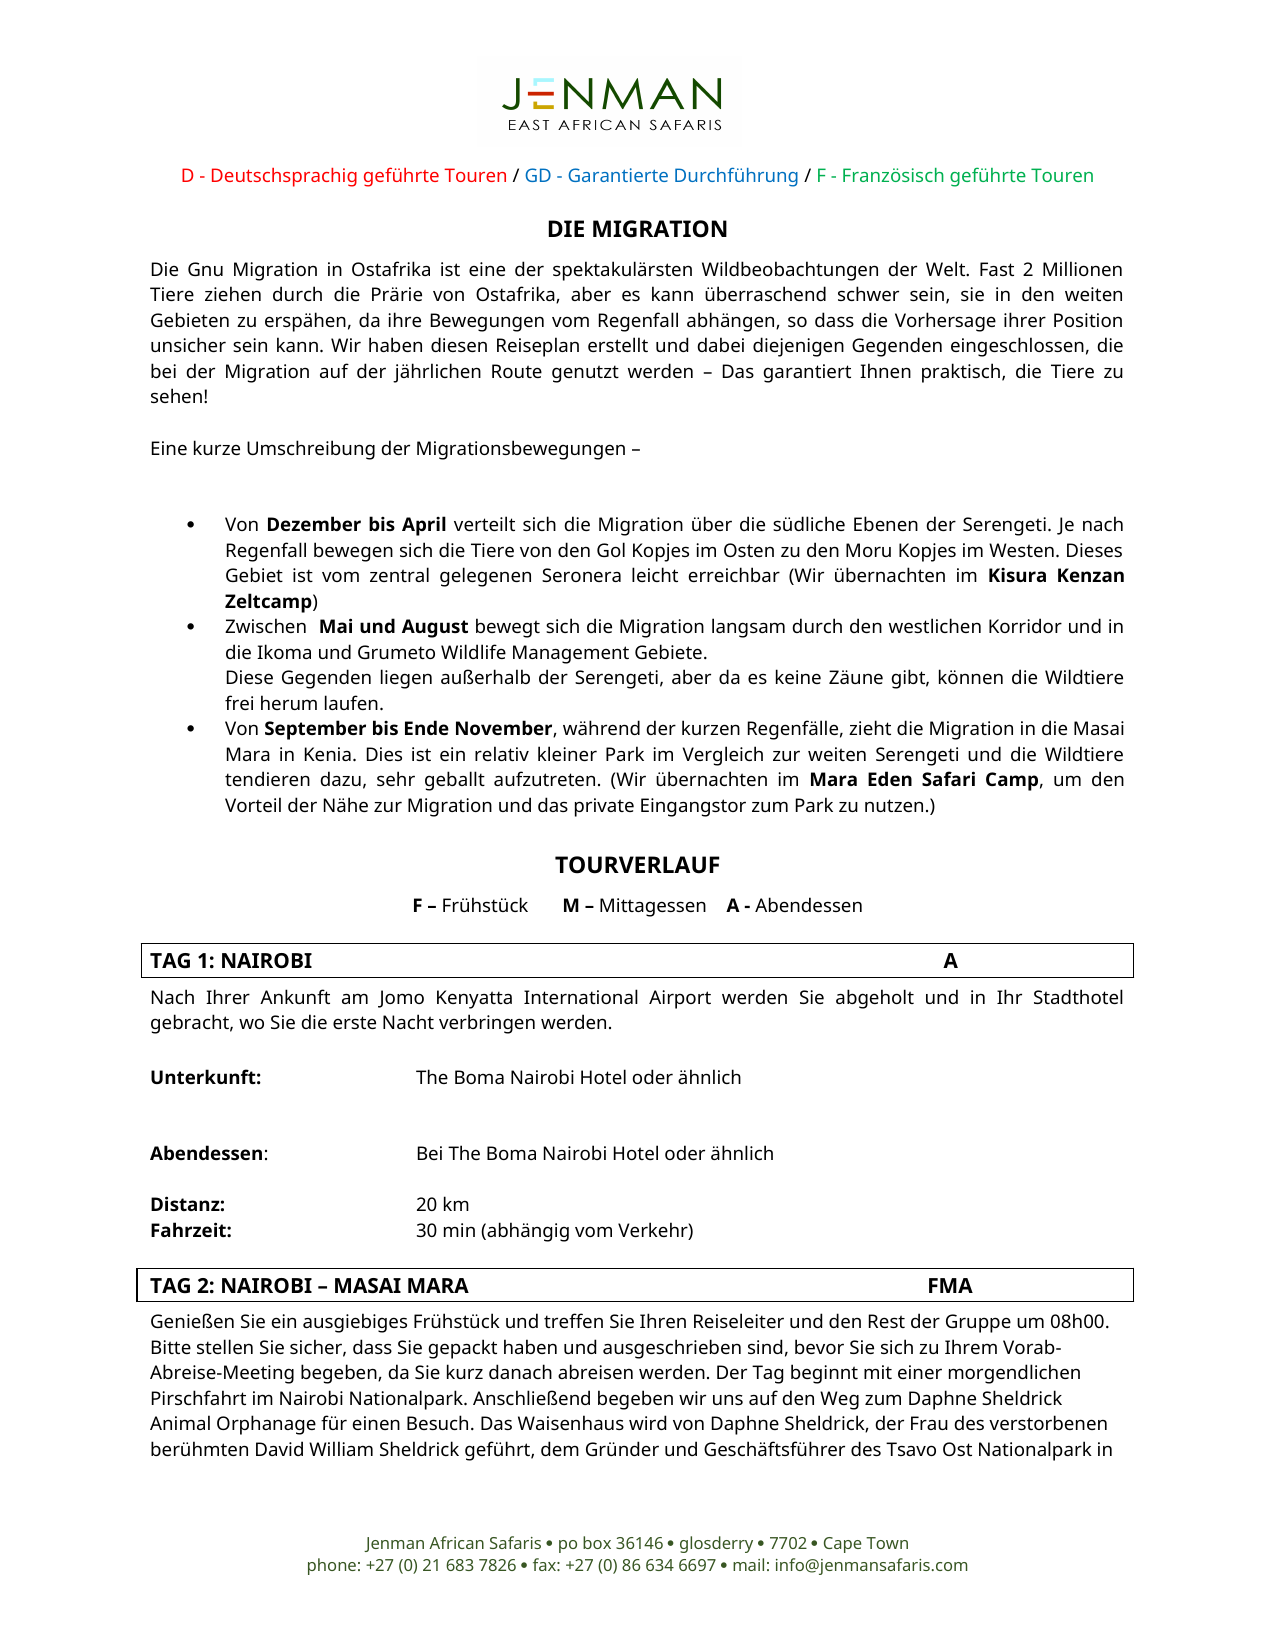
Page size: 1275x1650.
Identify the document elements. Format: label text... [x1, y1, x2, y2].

text Nach Ihrer Ankunft am Jomo Kenyatta International Airport werden Sie abgeholt und in Ihr Stadthotel gebracht, wo Sie die erste Nacht verbringen werden. [150, 984, 1125, 1035]
picture [476, 56, 742, 147]
subtitle TAG 1: NAIROBI A [142, 944, 1133, 977]
text Unterkunft: The Boma Nairobi Hotel oder ähnlich [150, 1064, 1125, 1089]
subtitle TAG 2: NAIROBI – MASAI MARA FMA [138, 1269, 1133, 1301]
list Zwischen Mai und August bewegt sich die Migration langsam durch den westlichen Korridor und in die Ikoma und Grumeto Wildlife Management Gebiete. [187, 613, 1125, 664]
text Diese Gegenden liegen außerhalb der Serengeti, aber da es keine Zäune gibt, können die Wildtiere frei herum laufen. [225, 664, 1125, 716]
list Von September bis Ende November, während der kurzen Regenfälle, zieht die Migration in die Masai Mara in Kenia. Dies ist ein relativ kleiner Park im Vergleich zur weiten Serengeti und die Wildtiere tendieren dazu, sehr geballt aufzutreten. (Wir übernachten im Mara Eden Safari Camp, um den Vorteil der Nähe zur Migration und das private Eingangstor zum Park zu nutzen.) [187, 716, 1125, 818]
list Von Dezember bis April verteilt sich die Migration über die südliche Ebenen der Serengeti. Je nach Regenfall bewegen sich die Tiere von den Gol Kopjes im Osten zu den Moru Kopjes im Westen. Dieses Gebiet ist vom zentral gelegenen Seronera leicht erreichbar (Wir übernachten im Kisura Kenzan Zeltcamp) [187, 511, 1125, 613]
subtitle TOURVERLAUF [150, 843, 1125, 880]
text Die Gnu Migration in Ostafrika ist eine der spektakulärsten Wildbeobachtungen der Welt. Fast 2 Millionen Tiere ziehen durch die Prärie von Ostafrika, aber es kann überraschend schwer sein, sie in den weiten Gebieten zu erspähen, da ihre Bewegungen vom Regenfall abhängen, so dass die Vorhersage ihrer Position unsicher sein kann. Wir haben diesen Reiseplan erstellt und dabei diejenigen Gegenden eingeschlossen, die bei der Migration auf der jährlichen Route genutzt werden – Das garantiert Ihnen praktisch, die Tiere zu sehen! [150, 256, 1125, 409]
text Abendessen: Bei The Boma Nairobi Hotel oder ähnlich [150, 1141, 1125, 1166]
text F – Frühstück M – Mittagessen A - Abendessen [150, 893, 1125, 918]
text Distanz: 20 km [150, 1192, 1125, 1217]
subtitle DIE MIGRATION [150, 212, 1125, 244]
text Eine kurze Umschreibung der Migrationsbewegungen – [150, 435, 1125, 460]
subtitle D - Deutschsprachig geführte Touren / GD - Garantierte Durchführung / F - Französisch geführte Touren [150, 150, 1125, 187]
text Fahrzeit: 30 min (abhängig vom Verkehr) [150, 1217, 1125, 1243]
